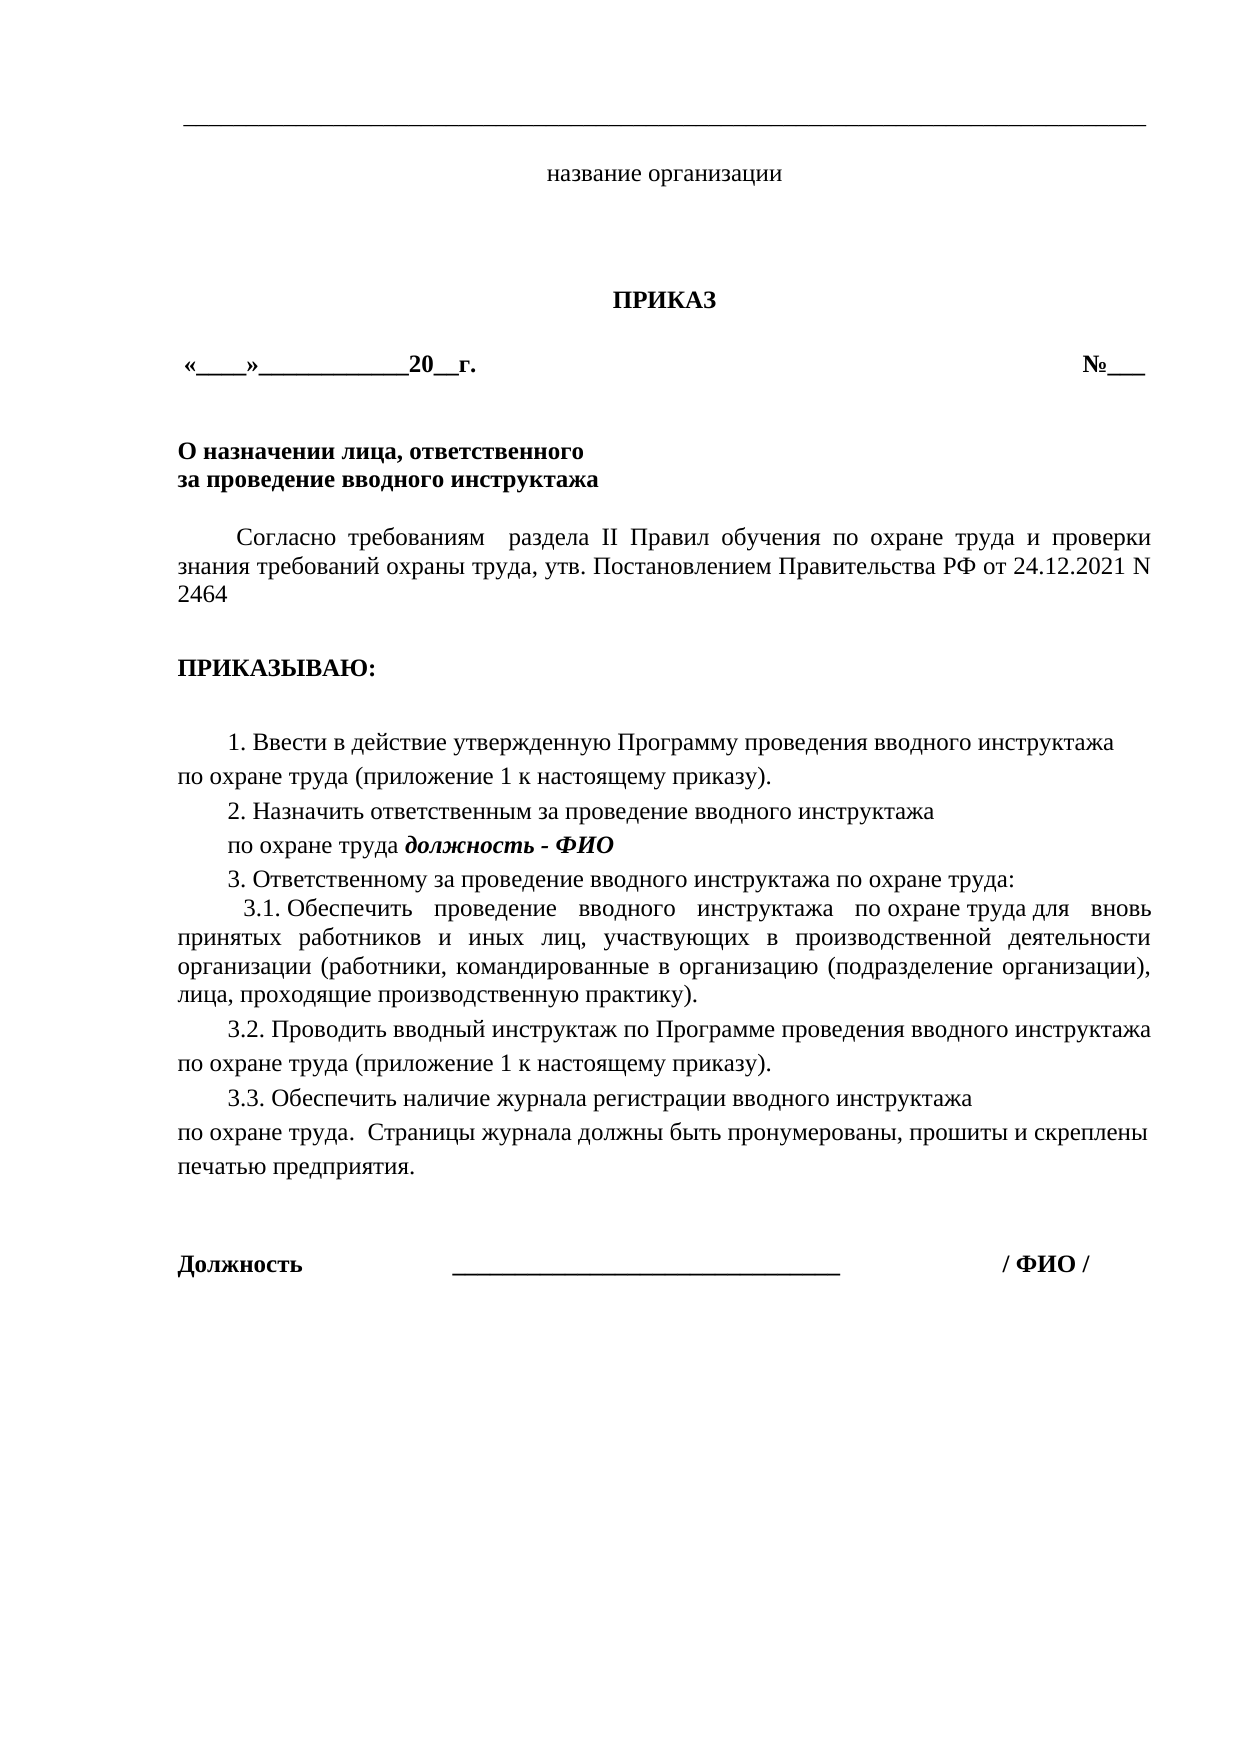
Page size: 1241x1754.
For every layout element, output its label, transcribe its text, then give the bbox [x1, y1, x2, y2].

text Должность _______________________________ / ФИО / [177, 1249, 1152, 1278]
text по охране труда должность - ФИО [177, 824, 1152, 859]
text 3.3. Обеспечить наличие журнала регистрации вводного инструктажа по охране труда. Страницы журнала должны быть пронумерованы, прошиты и скреплены печатью предприятия. [177, 1077, 1152, 1180]
text Согласно требованиям раздела II Правил обучения по охране труда и проверки знания требований охраны труда, утв. Постановлением Правительства РФ от 24.12.2021 N 2464 [177, 522, 1152, 608]
text О назначении лица, ответственного [177, 436, 1152, 464]
text 2. Назначить ответственным за проведение вводного инструктажа [177, 790, 1152, 824]
text 3. Ответственному за проведение вводного инструктажа по охране труда: [177, 859, 1152, 893]
text 3.2. Проводить вводный инструктаж по Программе проведения вводного инструктажа по охране труда (приложение 1 к настоящему приказу). [177, 1008, 1152, 1077]
text за проведение вводного инструктажа [177, 464, 1152, 493]
text ПРИКАЗЫВАЮ: [177, 648, 1152, 682]
text _____________________________________________________________________________ [177, 101, 1152, 129]
text ПРИКАЗ [177, 280, 1152, 314]
text название организации [177, 158, 1152, 187]
text 3.1. Обеспечить проведение вводного инструктажа по охране труда для вновь принятых работников и иных лиц, участвующих в производственной деятельности организации (работники, командированные в организацию (подразделение организации), лица, проходящие производственную практику). [177, 893, 1152, 1008]
text «____»____________20__г. №___ [177, 343, 1152, 378]
text 1. Ввести в действие утвержденную Программу проведения вводного инструктажа по охране труда (приложение 1 к настоящему приказу). [177, 721, 1152, 790]
